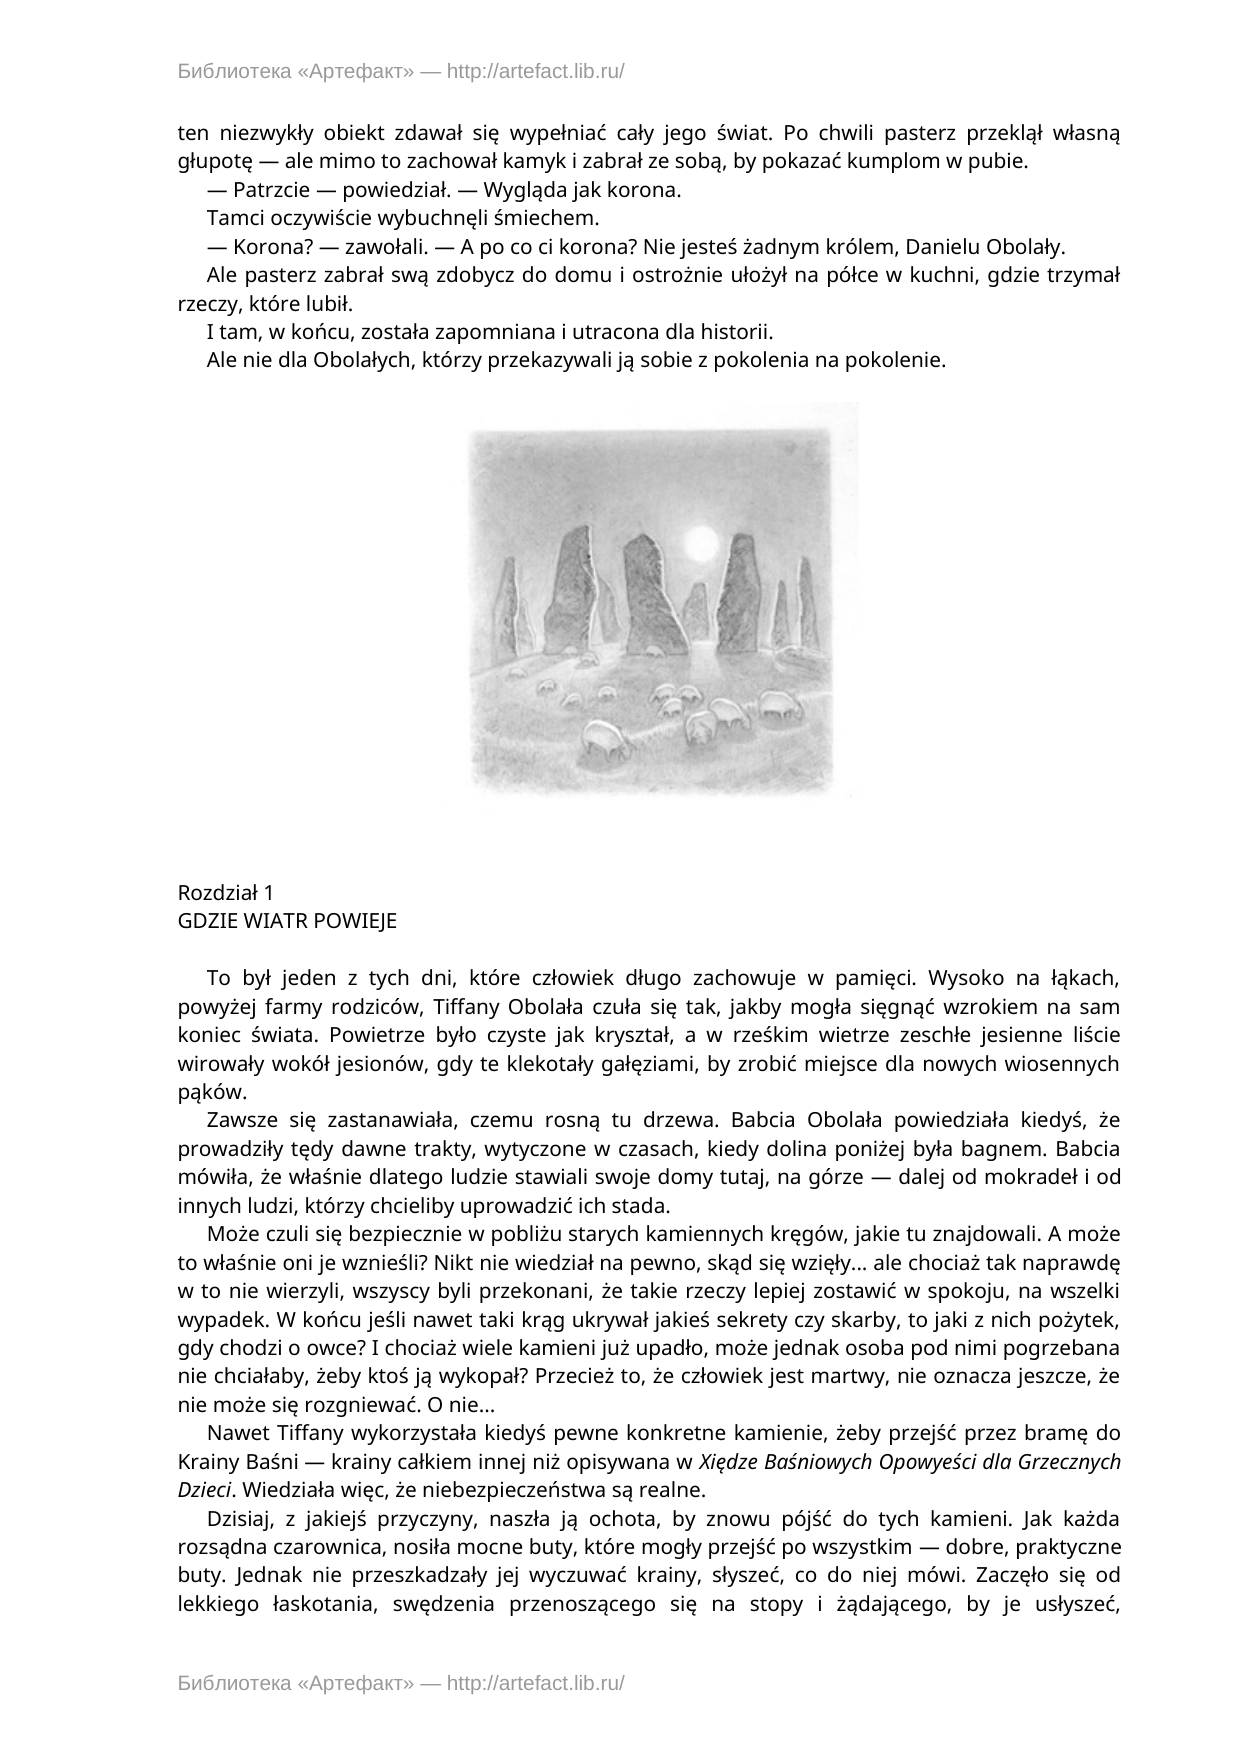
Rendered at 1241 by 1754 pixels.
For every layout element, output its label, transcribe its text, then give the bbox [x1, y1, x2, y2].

picture [440, 402, 859, 822]
text — Patrzcie — powiedział. — Wygląda jak korona. [177, 175, 1122, 203]
text To był jeden z tych dni, które człowiek długo zachowuje w pamięci. Wysoko na łąkach, powyżej farmy rodziców, Tiffany Obolała czuła się tak, jakby mogła sięgnąć wzrokiem na sam koniec świata. Powietrze było czyste jak kryształ, a w rześkim wietrze zeschłe jesienne liście wirowały wokół jesionów, gdy te klekotały gałęziami, by zrobić miejsce dla nowych wiosennych pąków. [177, 963, 1122, 1106]
text Rozdział 1 [177, 878, 1122, 907]
text Tamci oczywiście wybuchnęli śmiechem. [177, 203, 1122, 232]
text Ale nie dla Obolałych, którzy przekazywali ją sobie z pokolenia na pokolenie. [177, 346, 1122, 374]
text — Korona? — zawołali. — A po co ci korona? Nie jesteś żadnym królem, Danielu Obolały. [177, 232, 1122, 260]
text Może czuli się bezpiecznie w pobliżu starych kamiennych kręgów, jakie tu znajdowali. A może to właśnie oni je wznieśli? Nikt nie wiedział na pewno, skąd się wzięły... ale chociaż tak naprawdę w to nie wierzyli, wszyscy byli przekonani, że takie rzeczy lepiej zostawić w spokoju, na wszelki wypadek. W końcu jeśli nawet taki krąg ukrywał jakieś sekrety czy skarby, to jaki z nich pożytek, gdy chodzi o owce? I chociaż wiele kamieni już upadło, może jednak osoba pod nimi pogrzebana nie chciałaby, żeby ktoś ją wykopał? Przecież to, że człowiek jest martwy, nie oznacza jeszcze, że nie może się rozgniewać. O nie... [177, 1219, 1122, 1418]
text I tam, w końcu, została zapomniana i utracona dla historii. [177, 317, 1122, 346]
text Ale pasterz zabrał swą zdobycz do domu i ostrożnie ułożył na półce w kuchni, gdzie trzymał rzeczy, które lubił. [177, 260, 1122, 317]
text Nawet Tiffany wykorzystała kiedyś pewne konkretne kamienie, żeby przejść przez bramę do Krainy Baśni — krainy całkiem innej niż opisywana w Xiędze Baśniowych Opowyeści dla Grzecznych Dzieci. Wiedziała więc, że niebezpieczeństwa są realne. [177, 1418, 1122, 1504]
text GDZIE WIATR POWIEJE [177, 907, 1122, 935]
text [177, 118, 1122, 175]
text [177, 1504, 1122, 1617]
text Zawsze się zastanawiała, czemu rosną tu drzewa. Babcia Obolała powiedziała kiedyś, że prowadziły tędy dawne trakty, wytyczone w czasach, kiedy dolina poniżej była bagnem. Babcia mówiła, że właśnie dlatego ludzie stawiali swoje domy tutaj, na górze — dalej od mokradeł i od innych ludzi, którzy chcieliby uprowadzić ich stada. [177, 1106, 1122, 1219]
